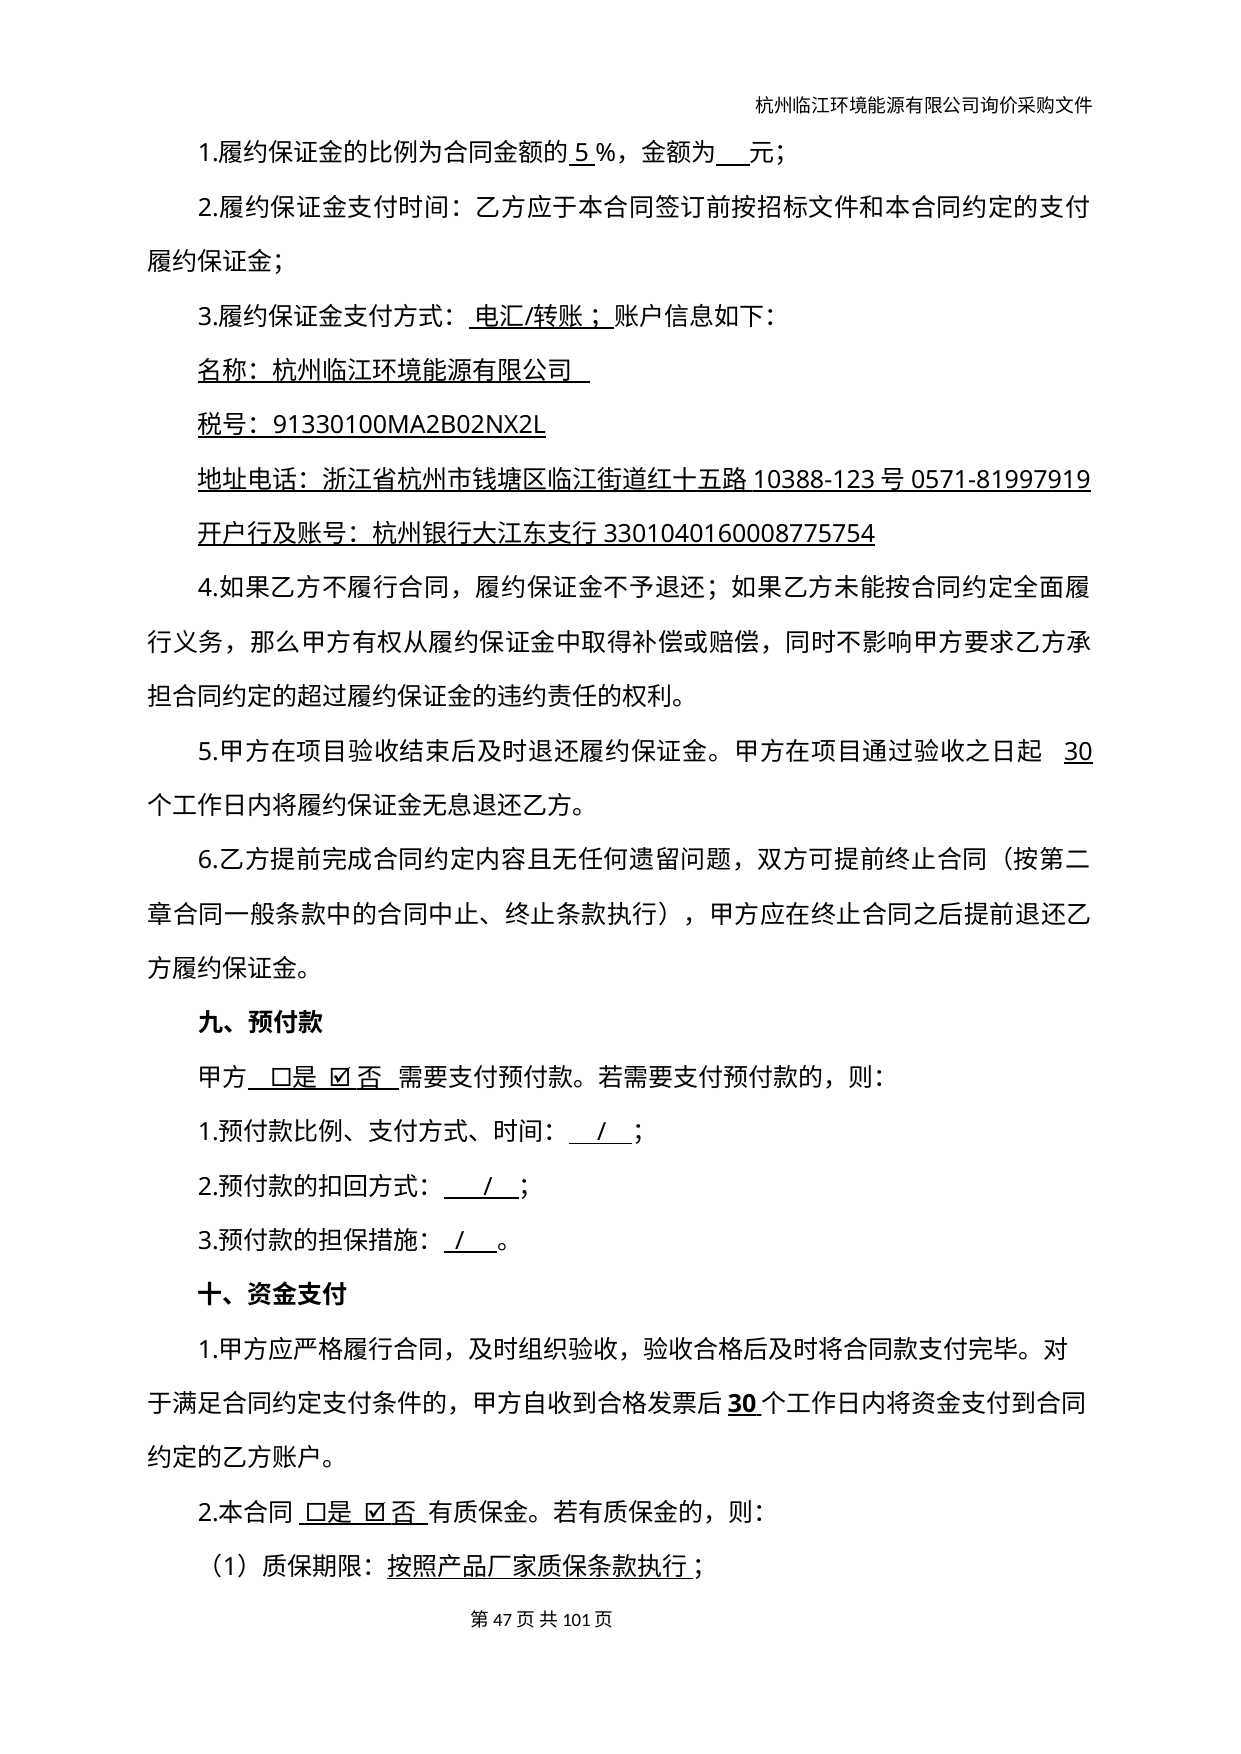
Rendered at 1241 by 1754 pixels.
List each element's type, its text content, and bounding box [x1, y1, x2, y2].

text 地址电话：浙江省杭州市钱塘区临江街道红十五路10388-123号 0571-81997919 [148, 459, 1092, 495]
text 1.预付款比例、支付方式、时间： / ； [148, 1112, 1092, 1148]
text 十、资金支付 [148, 1275, 1092, 1311]
text 开户行及账号：杭州银行大江东支行 3301040160008775754 [148, 513, 1092, 550]
text 3.预付款的担保措施： / 。 [148, 1220, 1092, 1257]
text 1.履约保证金的比例为合同金额的 5 %，金额为 元； [148, 133, 1092, 169]
text 2.预付款的扣回方式： / ； [148, 1166, 1092, 1202]
text 3.履约保证金支付方式： 电汇/转账 ；账户信息如下： [148, 296, 1092, 332]
text 甲方 是 否 需要支付预付款。若需要支付预付款的，则： [148, 1057, 1092, 1093]
text 4.如果乙方不履行合同，履约保证金不予退还；如果乙方未能按合同约定全面履行义务，那么甲方有权从履约保证金中取得补偿或赔偿，同时不影响甲方要求乙方承担合同约定的超过履约保证金的违约责任的权利。 [148, 568, 1092, 713]
text 5.甲方在项目验收结束后及时退还履约保证金。甲方在项目通过验收之日起 30 个工作日内将履约保证金无息退还乙方。 [148, 731, 1092, 822]
text 名称：杭州临江环境能源有限公司 [148, 350, 1092, 387]
text （1）质保期限：按照产品厂家质保条款执行 ； [148, 1547, 1092, 1583]
text 税号：91330100MA2B02NX2L [148, 405, 1092, 441]
text 2.本合同 是 否 有质保金。若有质保金的，则： [148, 1492, 1092, 1528]
text 2.履约保证金支付时间：乙方应于本合同签订前按招标文件和本合同约定的支付履约保证金； [148, 187, 1092, 278]
text 6.乙方提前完成合同约定内容且无任何遗留问题，双方可提前终止合同（按第二章合同一般条款中的合同中止、终止条款执行），甲方应在终止合同之后提前退还乙方履约保证金。 [148, 840, 1092, 985]
text 九、预付款 [148, 1003, 1092, 1039]
text 1.甲方应严格履行合同，及时组织验收，验收合格后及时将合同款支付完毕。对于满足合同约定支付条件的，甲方自收到合格发票后30个工作日内将资金支付到合同约定的乙方账户。 [148, 1329, 1092, 1474]
